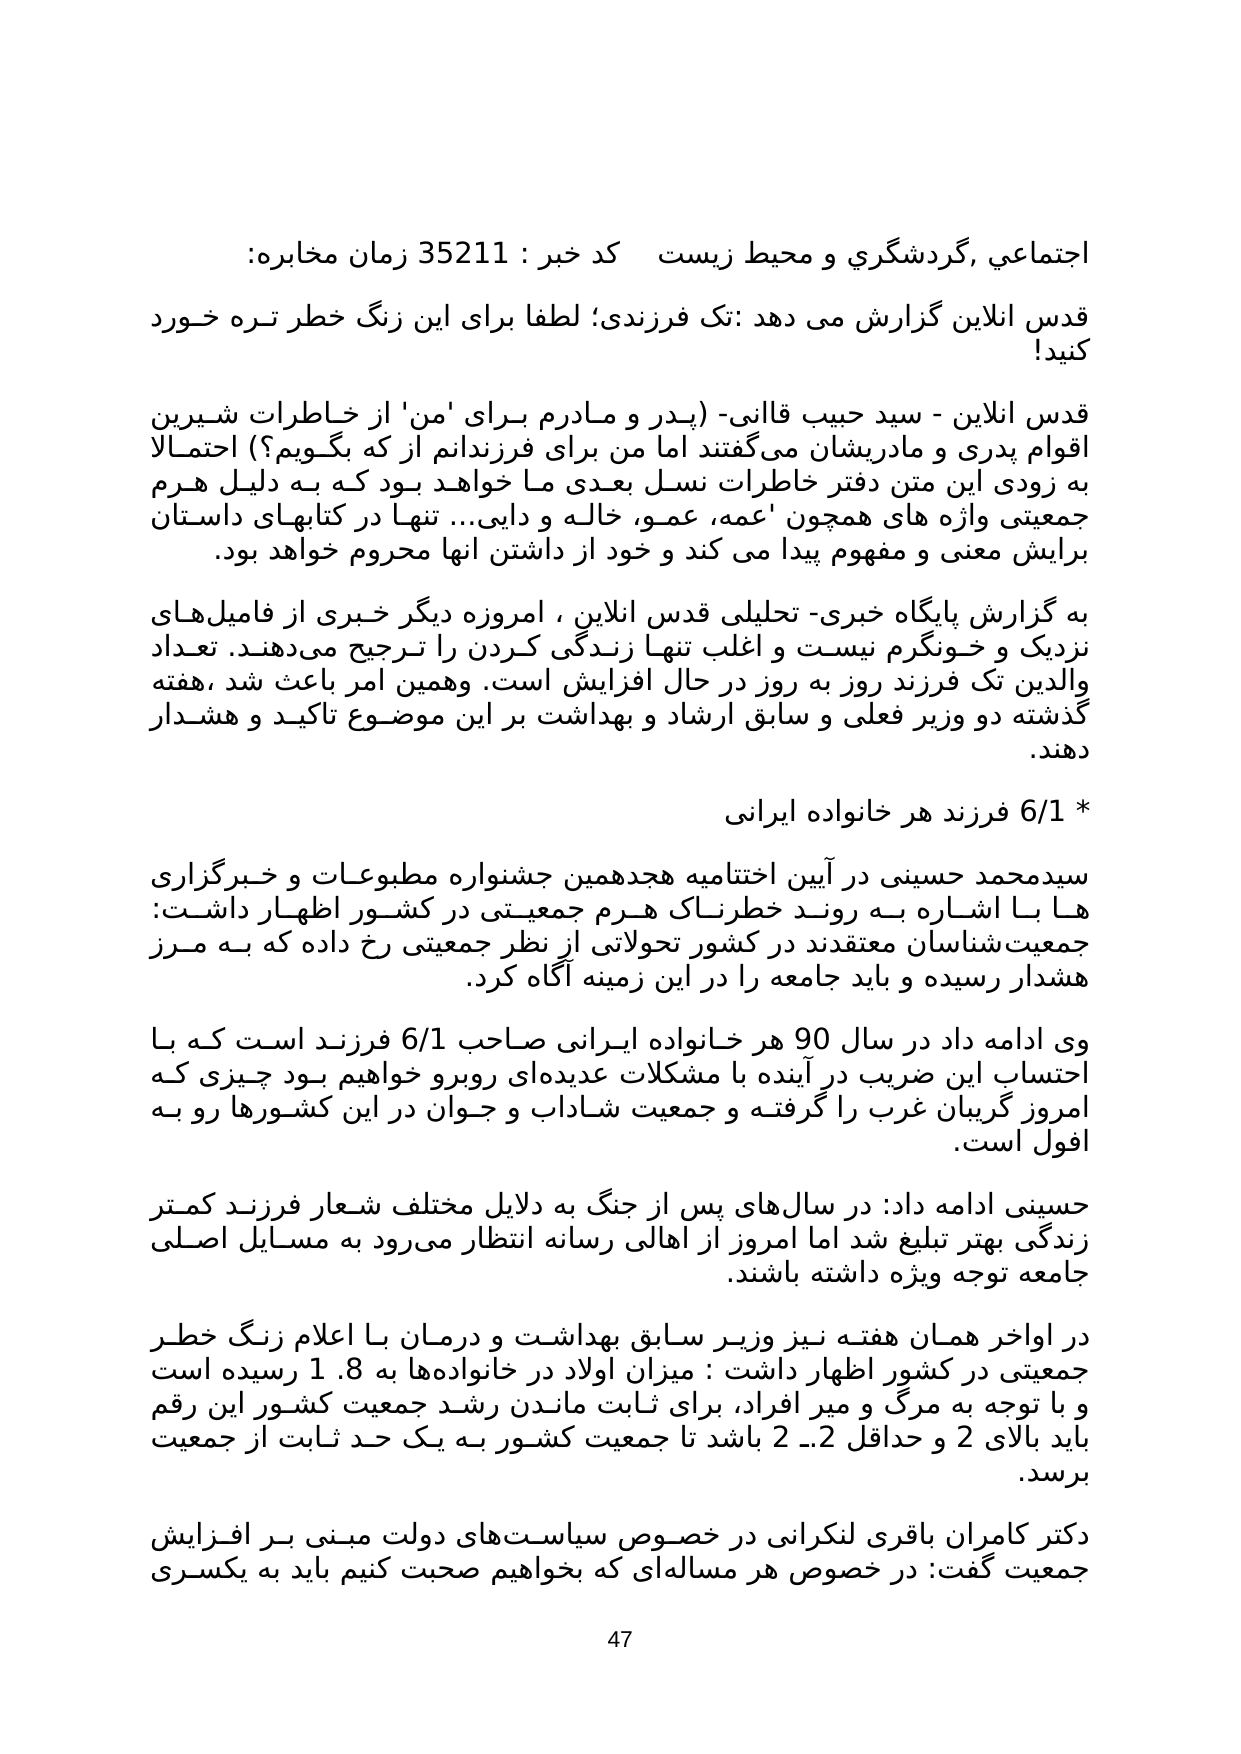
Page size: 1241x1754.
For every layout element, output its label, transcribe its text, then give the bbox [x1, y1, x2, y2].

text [150, 1518, 1090, 1586]
text حسینی ادامه داد: در سال‌های پس از جنگ به دلایل مختلف شعار فرزند کمتر زندگی بهتر تبلیغ شد اما امروز از اهالی رسانه انتظار می‌رود به مسایل اصلی جامعه توجه ویژه داشته باشند. [150, 1188, 1090, 1289]
text اجتماعي ,گردشگري و محيط زيست کد خبر : 35211 زمان مخابره: [150, 236, 1090, 270]
text به گزارش پایگاه خبری- تحلیلی قدس انلاین ، امروزه دیگر خبری از فامیل‌های نزدیک و خونگرم نیست و اغلب تنها زندگی کردن را ترجیح می‌دهند. تعداد والدین‌ تک‌ فرزند روز به روز در حال افزایش‌ است. وهمین امر باعث شد ،هفته گذشته دو وزیر فعلی و سابق ارشاد و بهداشت بر این موضوع تاکید و هشدار دهند. [150, 596, 1090, 765]
text قدس انلاین گزارش می دهد :تک فرزندی؛ لطفا برای این زنگ خطر تره خورد کنید! [150, 299, 1090, 367]
text قدس انلاین - سید حبیب قاانی- (پدر و مادرم برای 'من' از خاطرات شیرین اقوام پدری و مادریشان می‌گفتند اما من برای فرزندانم از که بگویم؟) احتمالا به زودی این متن دفتر خاطرات نسل بعدی ما خواهد بود که به دلیل هرم جمعیتی واژه های همچون 'عمه، عمو، خاله و دایی... تنها در کتابهای داستان برایش معنی و مفهوم پیدا می کند و خود از داشتن انها محروم خواهد بود. [150, 397, 1090, 566]
text در اواخر همان هفته نیز وزیر سابق بهداشت و درمان با اعلام زنگ خطر جمعیتی در کشور اظهار داشت : میزان اولاد در خانواده‌ها به 8. 1 رسیده است و با توجه به مرگ و میر افراد، برای ثابت ماندن رشد جمعیت کشور این رقم باید بالای 2 و حداقل 2. 2 باشد تا جمعیت کشور به یک حد ثابت از جمعیت برسد. [150, 1319, 1090, 1488]
text سیدمحمد حسینی در آیین اختتامیه هجدهمین جشنواره مطبوعات و خبرگزاری ها با اشاره به روند خطرناک هرم جمعیتی در کشور اظهار داشت: جمعیت‌شناسان معتقدند در کشور تحولاتی از نظر جمعیتی رخ داده که به مرز هشدار رسیده و باید جامعه را در این زمینه آگاه کرد. [150, 858, 1090, 993]
text وی ادامه داد در سال 90 هر خانواده ایرانی صاحب 6/1 فرزند است که با احتساب این ضریب در آینده با مشکلات عدیده‌ای روبرو خواهیم بود چیزی که امروز گریبان غرب را گرفته و جمعیت شاداب و جوان در این کشورها رو به افول است. [150, 1023, 1090, 1158]
text * 6/1 فرزند هر خانواده ایرانی [150, 794, 1090, 828]
